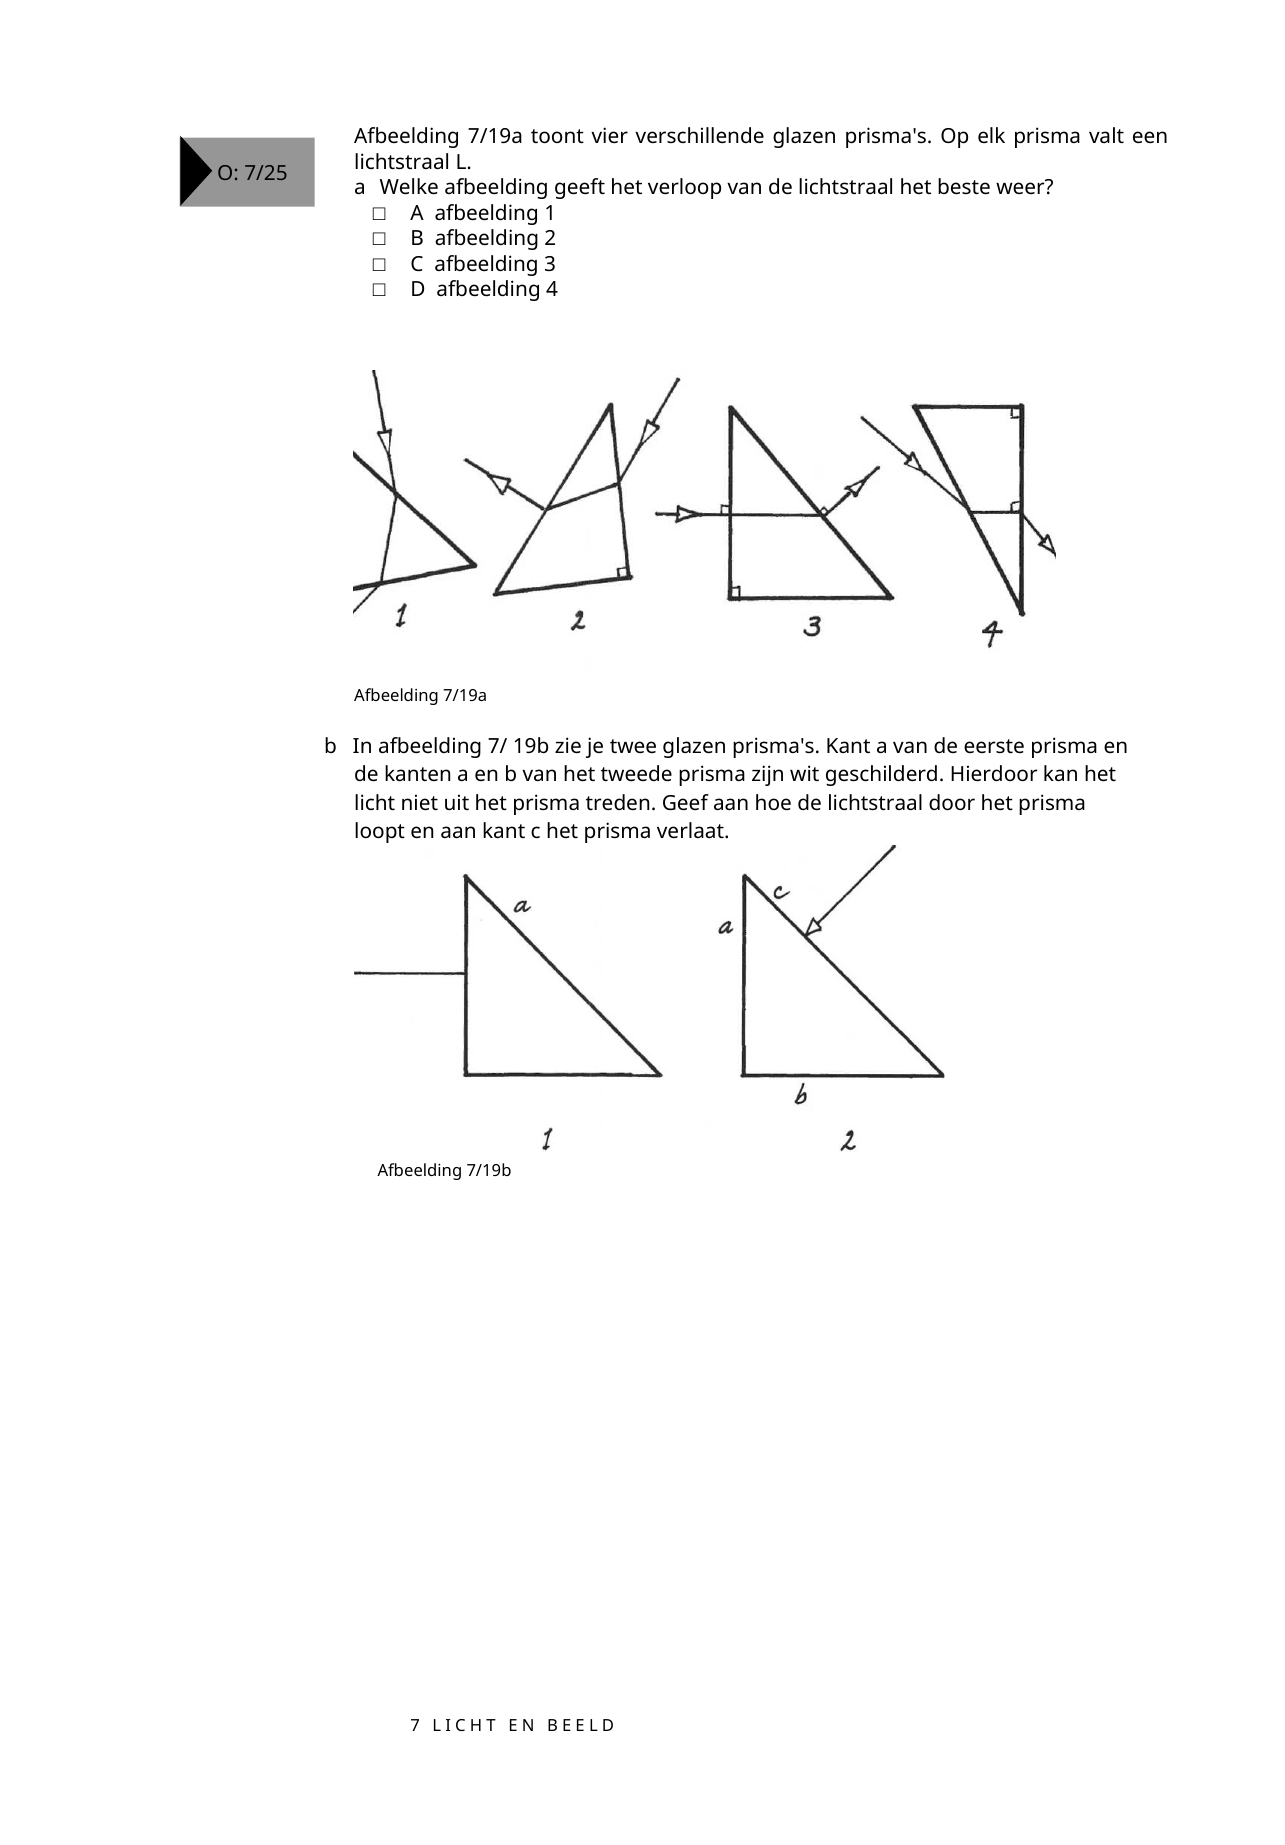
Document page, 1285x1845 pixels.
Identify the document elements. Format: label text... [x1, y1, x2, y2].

text loopt en aan kant c het prisma verlaat. [354, 816, 1169, 845]
text a Welke afbeelding geeft het verloop van de lichtstraal het beste weer? [354, 174, 1169, 200]
picture [353, 845, 945, 1153]
text Afbeelding 7/19a toont vier verschillende glazen prisma's. Op elk prisma valt een lichtstraal L. [354, 123, 1169, 174]
text de kanten a en b van het tweede prisma zijn wit geschilderd. Hierdoor kan het [354, 759, 1169, 788]
text □ D afbeelding 4 [354, 276, 1169, 302]
text □ A afbeelding 1 [354, 200, 1169, 225]
text □ C afbeelding 3 [354, 251, 1169, 276]
text licht niet uit het prisma treden. Geef aan hoe de lichtstraal door het prisma [354, 788, 1169, 816]
text b In afbeelding 7/ 19b zie je twee glazen prisma's. Kant a van de eerste prisma en [324, 731, 1169, 759]
text □ B afbeelding 2 [354, 225, 1169, 251]
picture [353, 370, 1056, 670]
